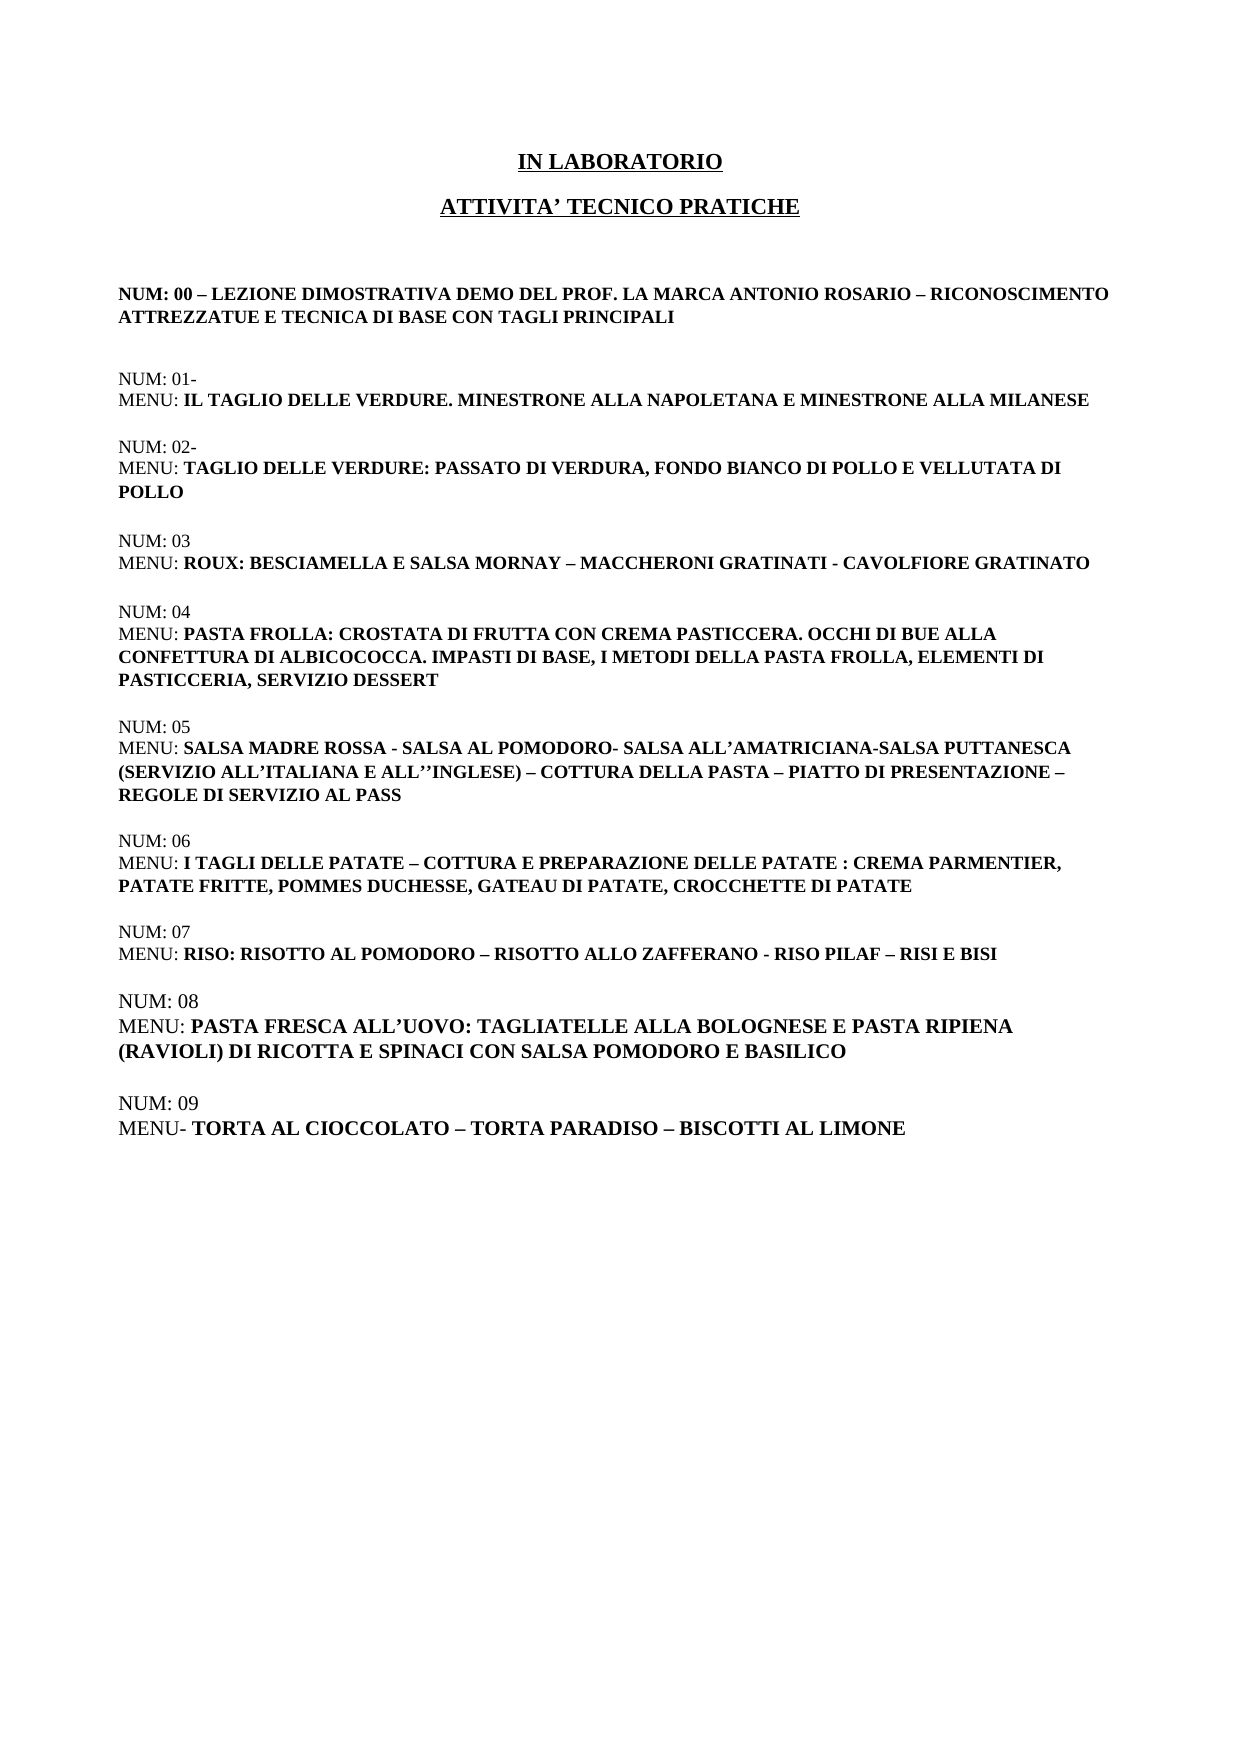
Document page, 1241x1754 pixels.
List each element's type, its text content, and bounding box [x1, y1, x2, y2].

text MENU: ROUX: BESCIAMELLA E SALSA MORNAY – MACCHERONI GRATINATI - CAVOLFIORE GRATINATO [118, 552, 1122, 573]
text NUM: 01- [118, 368, 1122, 389]
text NUM: 09 [118, 1091, 1122, 1115]
text MENU: I TAGLI DELLE PATATE – COTTURA E PREPARAZIONE DELLE PATATE : CREMA PARMENTIER, PATATE FRITTE, POMMES DUCHESSE, GATEAU DI PATATE, CROCCHETTE DI PATATE [118, 852, 1122, 897]
text ATTIVITA’ TECNICO PRATICHE [118, 193, 1122, 219]
text NUM: 05 [118, 716, 1122, 737]
text IN LABORATORIO [118, 148, 1122, 174]
text NUM: 07 [118, 921, 1122, 943]
text MENU: PASTA FRESCA ALL’UOVO: TAGLIATELLE ALLA BOLOGNESE E PASTA RIPIENA (RAVIOLI) DI RICOTTA E SPINACI CON SALSA POMODORO E BASILICO [118, 1013, 1122, 1063]
text NUM: 02- [118, 436, 1122, 457]
text NUM: 00 – LEZIONE DIMOSTRATIVA DEMO DEL PROF. LA MARCA ANTONIO ROSARIO – RICONOSCIMENTO ATTREZZATUE E TECNICA DI BASE CON TAGLI PRINCIPALI [118, 283, 1122, 328]
text MENU- TORTA AL CIOCCOLATO – TORTA PARADISO – BISCOTTI AL LIMONE [118, 1115, 1122, 1139]
text MENU: SALSA MADRE ROSSA - SALSA AL POMODORO- SALSA ALL’AMATRICIANA-SALSA PUTTANESCA (SERVIZIO ALL’ITALIANA E ALL’’INGLESE) – COTTURA DELLA PASTA – PIATTO DI PRESENTAZIONE – REGOLE DI SERVIZIO AL PASS [118, 737, 1122, 805]
text NUM: 03 [118, 530, 1122, 552]
text MENU: PASTA FROLLA: CROSTATA DI FRUTTA CON CREMA PASTICCERA. OCCHI DI BUE ALLA CONFETTURA DI ALBICOCOCCA. IMPASTI DI BASE, I METODI DELLA PASTA FROLLA, ELEMENTI DI PASTICCERIA, SERVIZIO DESSERT [118, 623, 1122, 691]
text NUM: 04 [118, 601, 1122, 623]
text NUM: 06 [118, 830, 1122, 852]
text MENU: IL TAGLIO DELLE VERDURE. MINESTRONE ALLA NAPOLETANA E MINESTRONE ALLA MILANESE [118, 389, 1122, 411]
text MENU: RISO: RISOTTO AL POMODORO – RISOTTO ALLO ZAFFERANO - RISO PILAF – RISI E BISI [118, 943, 1122, 964]
text MENU: TAGLIO DELLE VERDURE: PASSATO DI VERDURA, FONDO BIANCO DI POLLO E VELLUTATA DI POLLO [118, 457, 1122, 502]
text NUM: 08 [118, 989, 1122, 1013]
